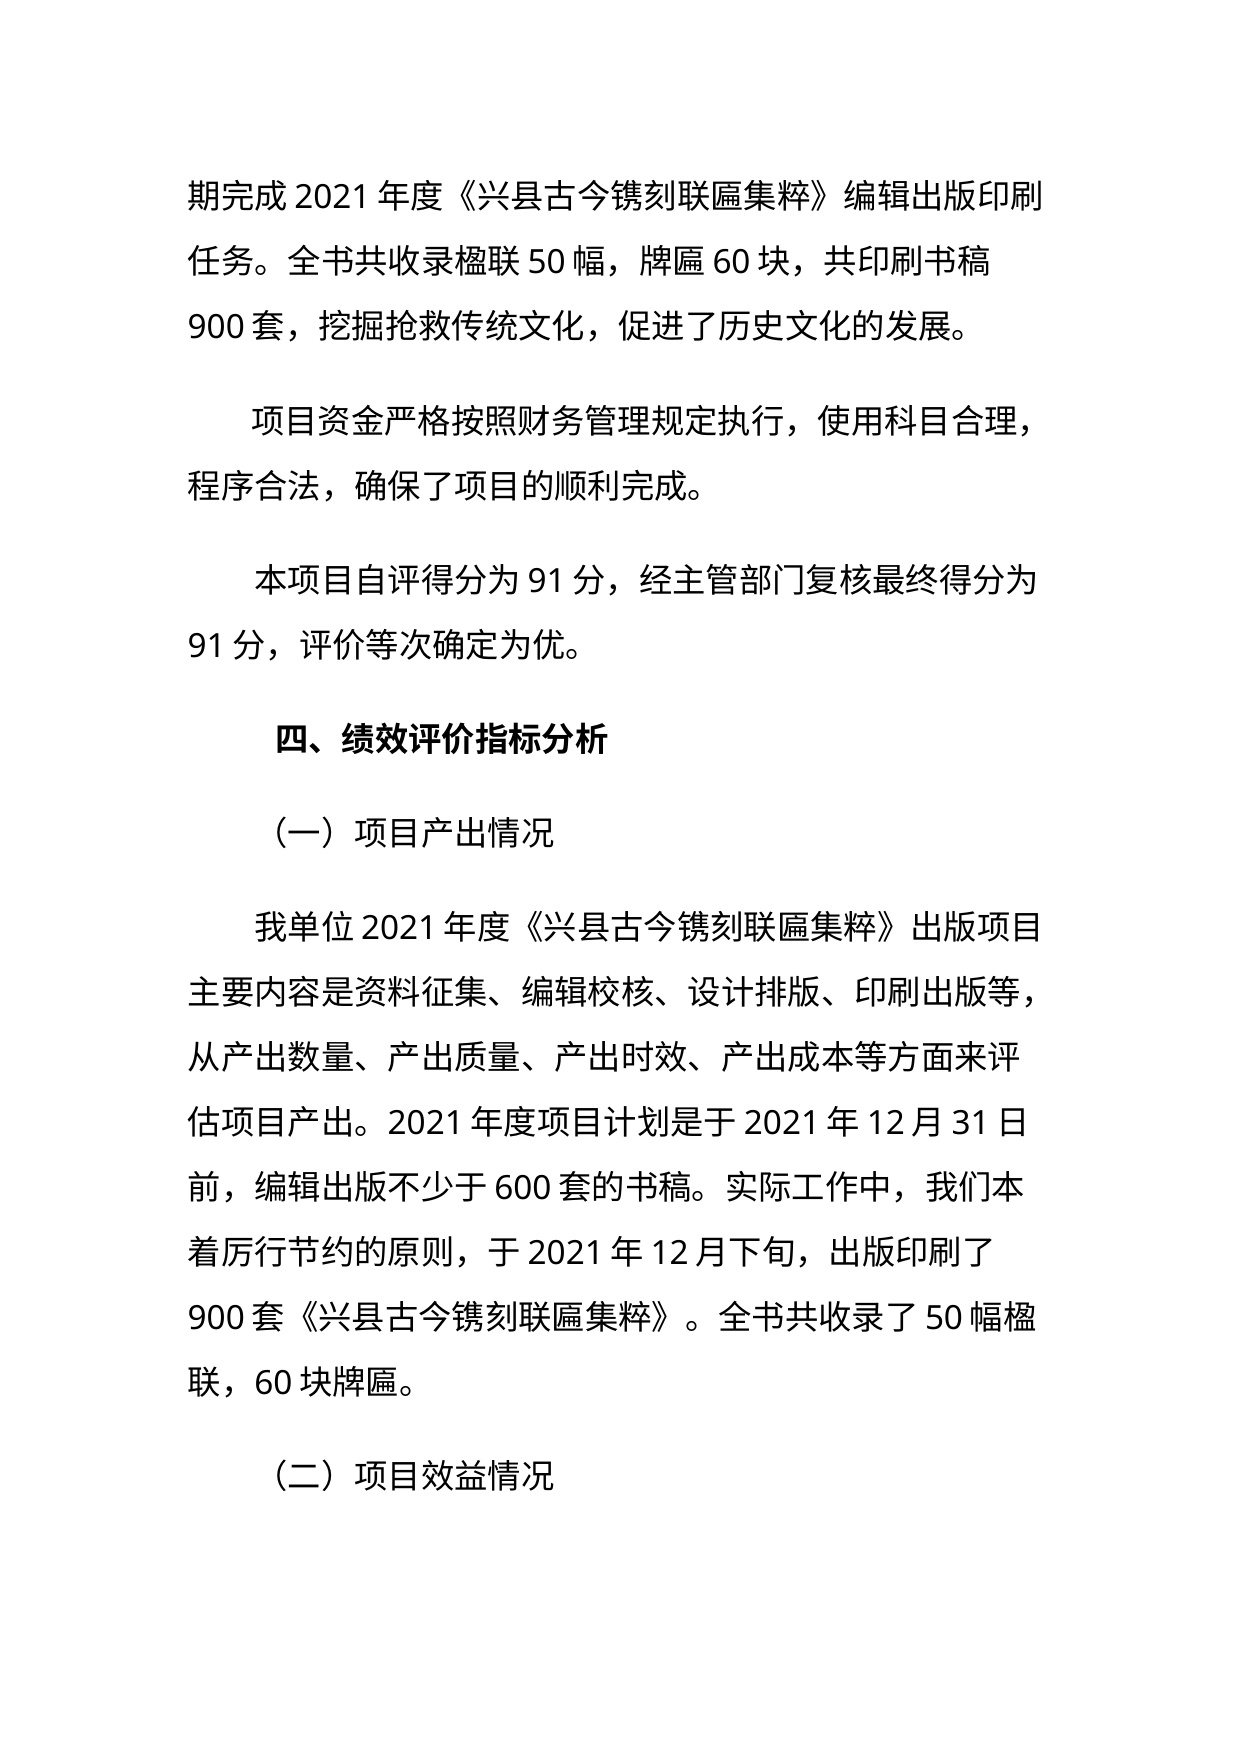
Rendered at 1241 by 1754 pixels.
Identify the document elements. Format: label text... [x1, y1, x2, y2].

text 本项目自评得分为91分，经主管部门复核最终得分为91分，评价等次确定为优。 [187, 545, 1053, 675]
list 绩效评价指标分析 [208, 704, 1053, 769]
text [187, 162, 1053, 357]
list 项目产出情况 [187, 799, 1053, 864]
list 我单位2021年度《兴县古今镌刻联匾集粹》出版项目主要内容是资料征集、编辑校核、设计排版、印刷出版等，从产出数量、产出质量、产出时效、产出成本等方面来评估项目产出。2021年度项目计划是于2021年12月31日前，编辑出版不少于600套的书稿。实际工作中，我们本着厉行节约的原则，于2021年12月下旬，出版印刷了900套《兴县古今镌刻联匾集粹》。全书共收录了50幅楹联，60块牌匾。 [187, 893, 1053, 1413]
text 项目资金严格按照财务管理规定执行，使用科目合理，程序合法，确保了项目的顺利完成。 [187, 386, 1053, 516]
list 项目效益情况 [187, 1442, 1053, 1507]
